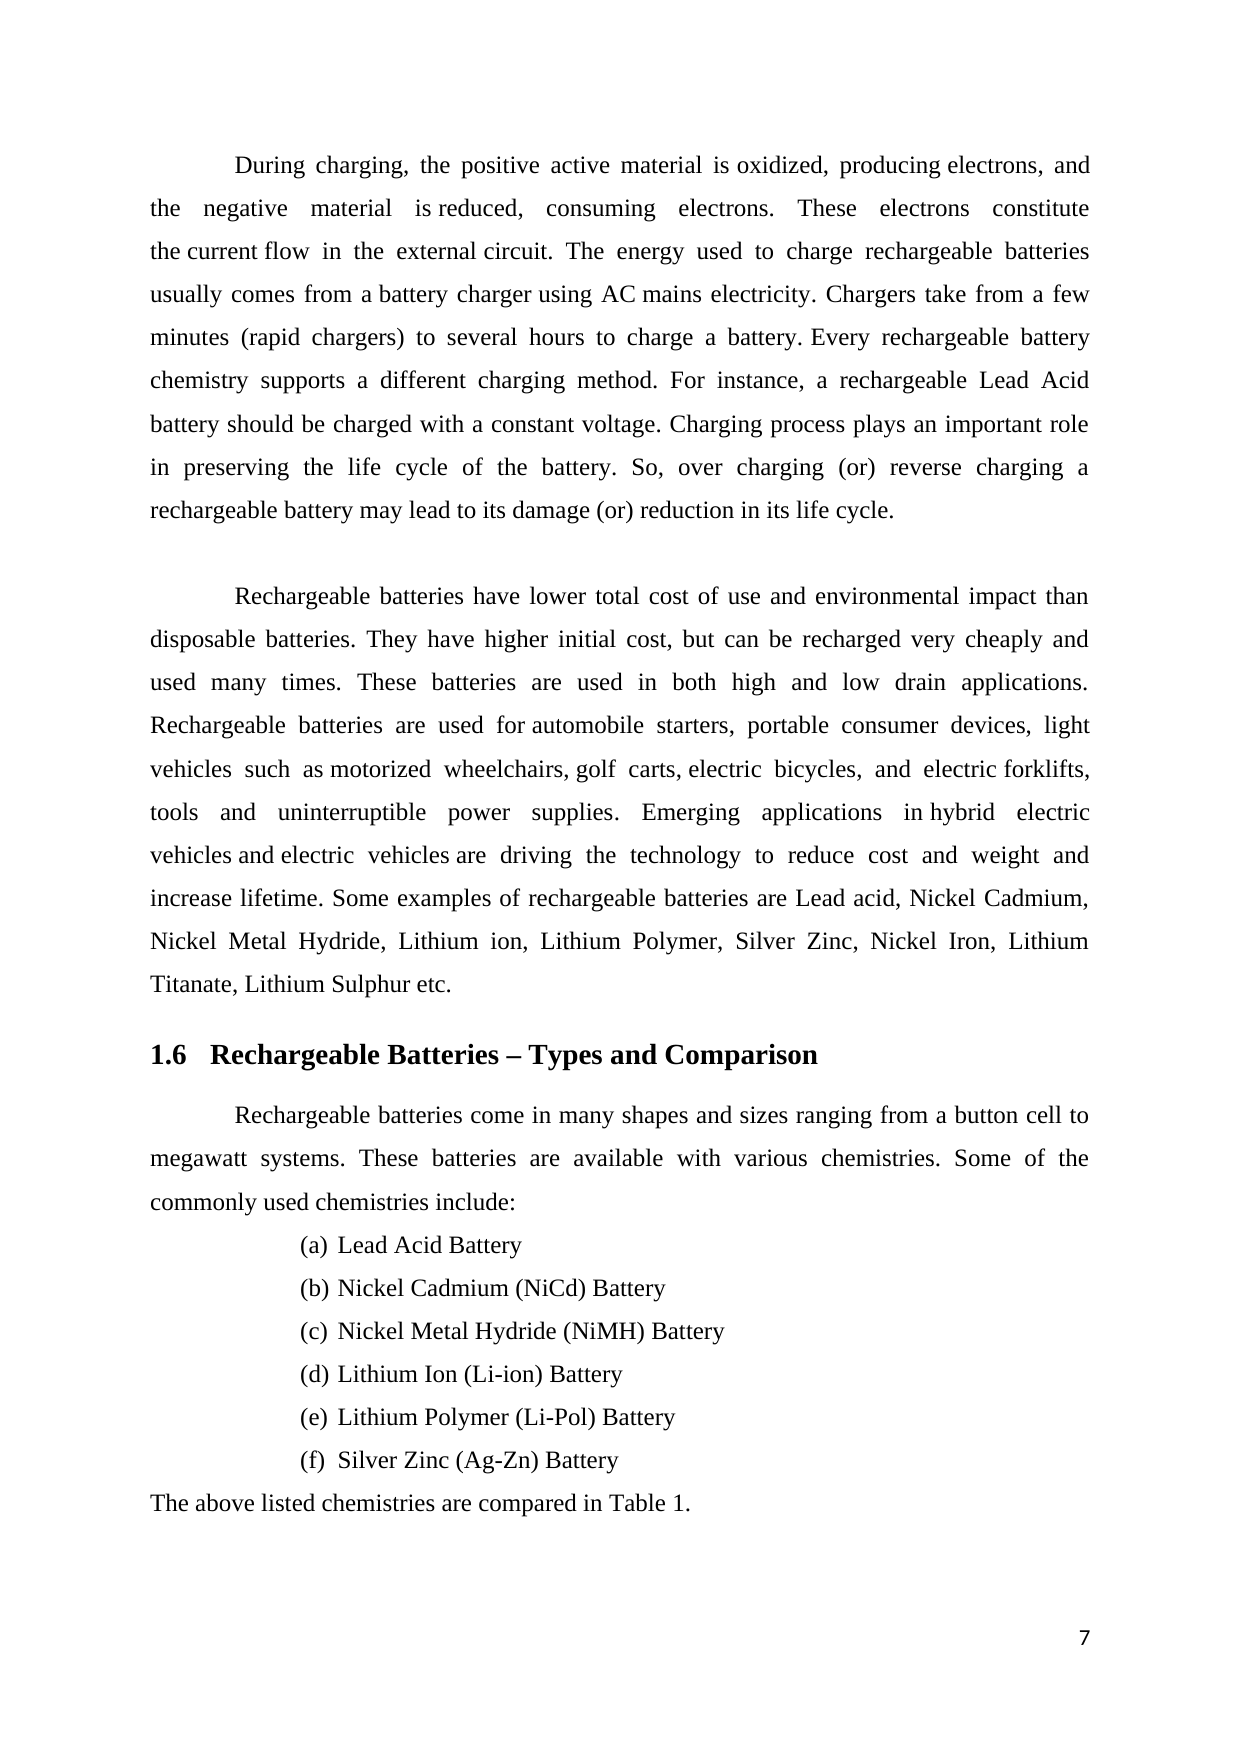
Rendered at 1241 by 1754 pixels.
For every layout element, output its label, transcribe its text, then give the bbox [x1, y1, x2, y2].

text Rechargeable batteries have lower total cost of use and environmental impact than disposable batteries. They have higher initial cost, but can be recharged very cheaply and used many times. These batteries are used in both high and low drain applications. Rechargeable batteries are used for automobile starters, portable consumer devices, light vehicles such as motorized wheelchairs, golf carts, electric bicycles, and electric forklifts, tools and uninterruptible power supplies. Emerging applications in hybrid electric vehicles and electric vehicles are driving the technology to reduce cost and weight and increase lifetime. Some examples of rechargeable batteries are Lead acid, Nickel Cadmium, Nickel Metal Hydride, Lithium ion, Lithium Polymer, Silver Zinc, Nickel Iron, Lithium Titanate, Lithium Sulphur etc. [150, 581, 1090, 998]
list Lithium Ion (Li-ion) Battery [300, 1359, 1090, 1388]
list Nickel Cadmium (NiCd) Battery [300, 1273, 1090, 1302]
list Nickel Metal Hydride (NiMH) Battery [300, 1316, 1090, 1345]
subtitle Rechargeable Batteries – Types and Comparison [150, 1037, 1090, 1071]
list Lead Acid Battery [300, 1230, 1090, 1258]
text During charging, the positive active material is oxidized, producing electrons, and the negative material is reduced, consuming electrons. These electrons constitute the current flow in the external circuit. The energy used to charge rechargeable batteries usually comes from a battery charger using AC mains electricity. Chargers take from a few minutes (rapid chargers) to several hours to charge a battery. Every rechargeable battery chemistry supports a different charging method. For instance, a rechargeable Lead Acid battery should be charged with a constant voltage. Charging process plays an important role in preserving the life cycle of the battery. So, over charging (or) reverse charging a rechargeable battery may lead to its damage (or) reduction in its life cycle. [150, 150, 1090, 524]
list Silver Zinc (Ag-Zn) Battery [300, 1445, 1090, 1474]
list Lithium Polymer (Li-Pol) Battery [300, 1402, 1090, 1431]
text Rechargeable batteries come in many shapes and sizes ranging from a button cell to megawatt systems. These batteries are available with various chemistries. Some of the commonly used chemistries include: [150, 1100, 1090, 1215]
